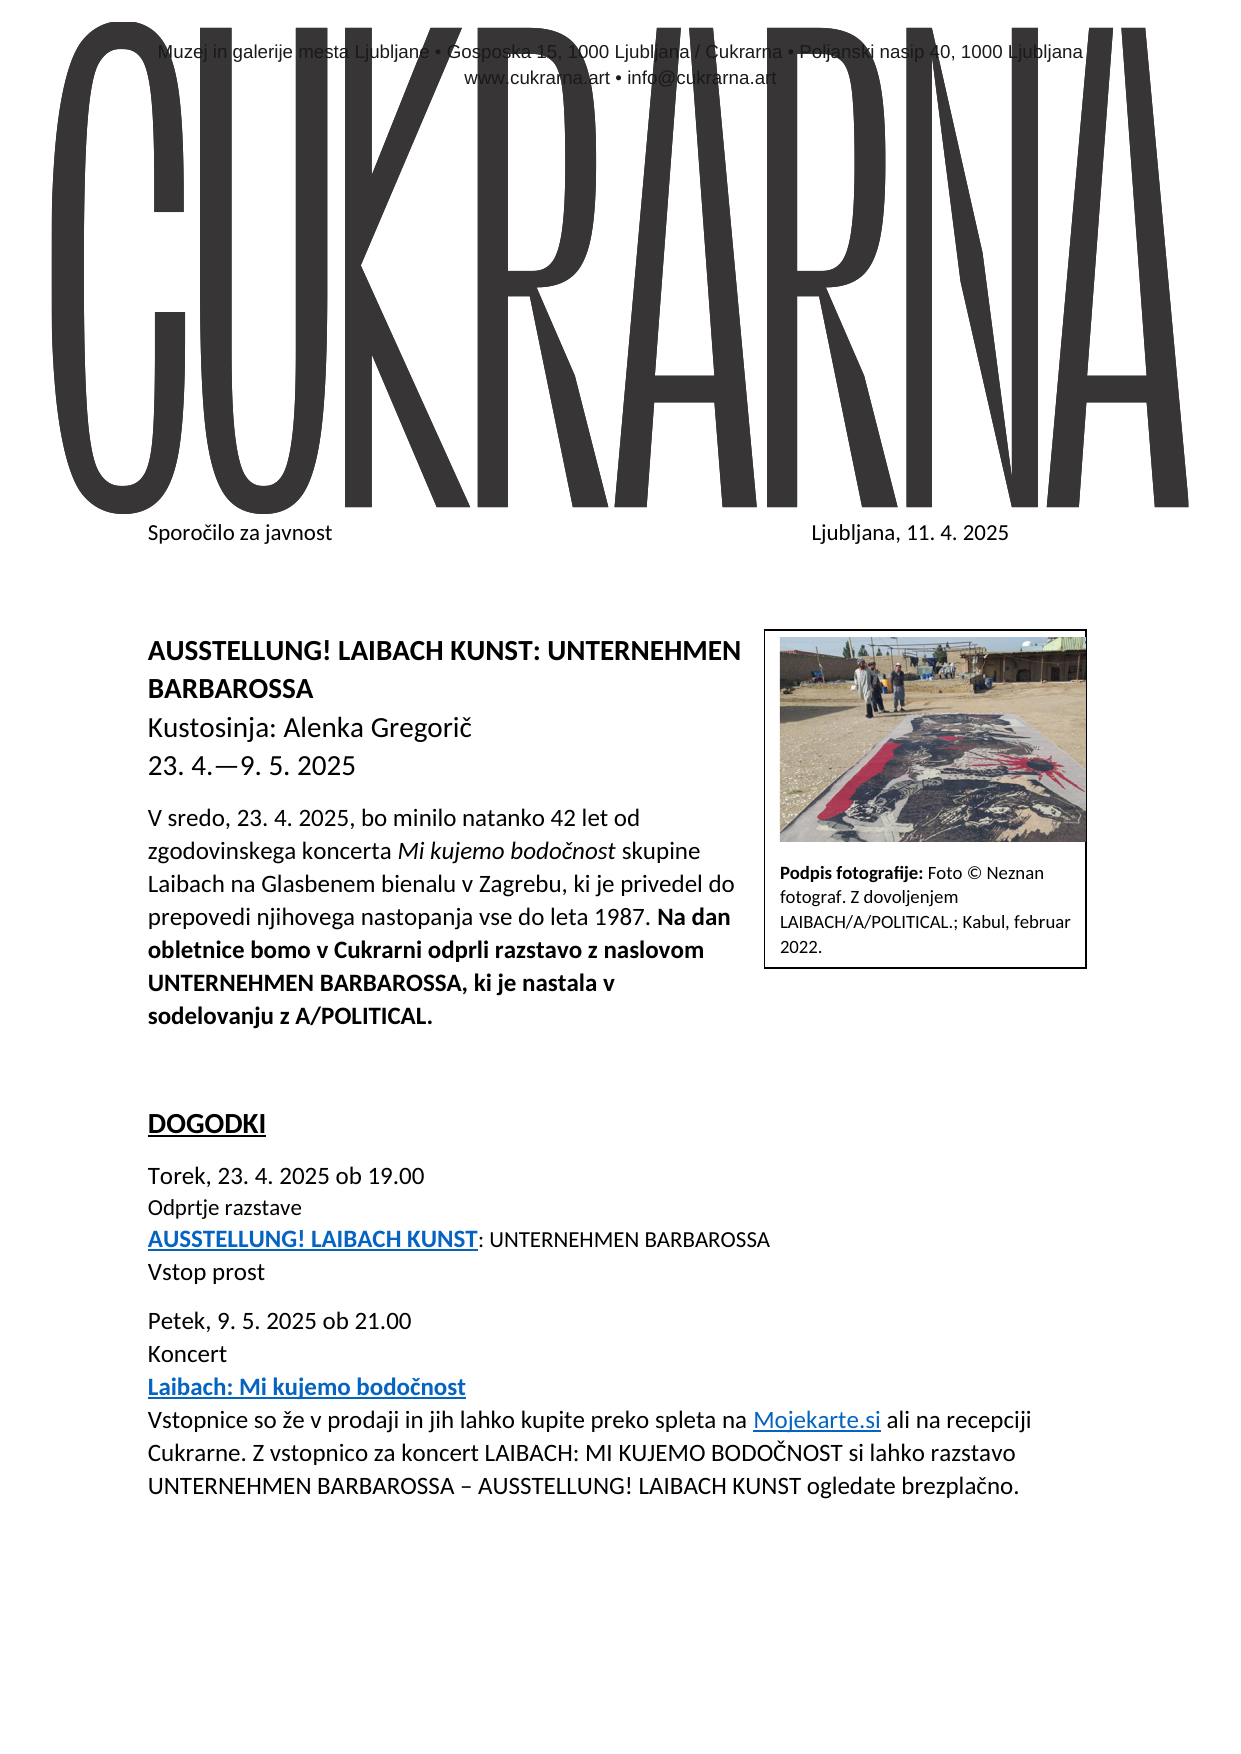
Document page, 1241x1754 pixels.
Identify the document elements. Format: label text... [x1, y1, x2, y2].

text DOGODKI [148, 1105, 1093, 1140]
text V sredo, 23. 4. 2025, bo minilo natanko 42 let od zgodovinskega koncerta Mi kujemo bodočnost skupine Laibach na Glasbenem bienalu v Zagrebu, ki je privedel do prepovedi njihovega nastopanja vse do leta 1987. Na dan obletnice bomo v Cukrarni odprli razstavo z naslovom UNTERNEHMEN BARBAROSSA, ki je nastala v sodelovanju z A/POLITICAL. [148, 803, 1093, 1031]
text Torek, 23. 4. 2025 ob 19.00 Odprtje razstave AUSSTELLUNG! LAIBACH KUNST: UNTERNEHMEN BARBAROSSA Vstop prost [148, 1160, 1093, 1286]
text AUSSTELLUNG! LAIBACH KUNST: UNTERNEHMEN BARBAROSSA Kustosinja: Alenka Gregorič 23. 4.—9. 5. 2025 [148, 632, 764, 783]
picture [51, 22, 1189, 514]
text Petek, 9. 5. 2025 ob 21.00 Koncert Laibach: Mi kujemo bodočnost Vstopnice so že v prodaji in jih lahko kupite preko spleta na Mojekarte.si ali na recepciji Cukrarne. Z vstopnico za koncert LAIBACH: MI KUJEMO BODOČNOST si lahko razstavo UNTERNEHMEN BARBAROSSA – AUSSTELLUNG! LAIBACH KUNST ogledate brezplačno. [148, 1306, 1093, 1501]
picture [779, 637, 1086, 842]
text Sporočilo za javnost Ljubljana, 11. 4. 2025 [148, 148, 1093, 546]
